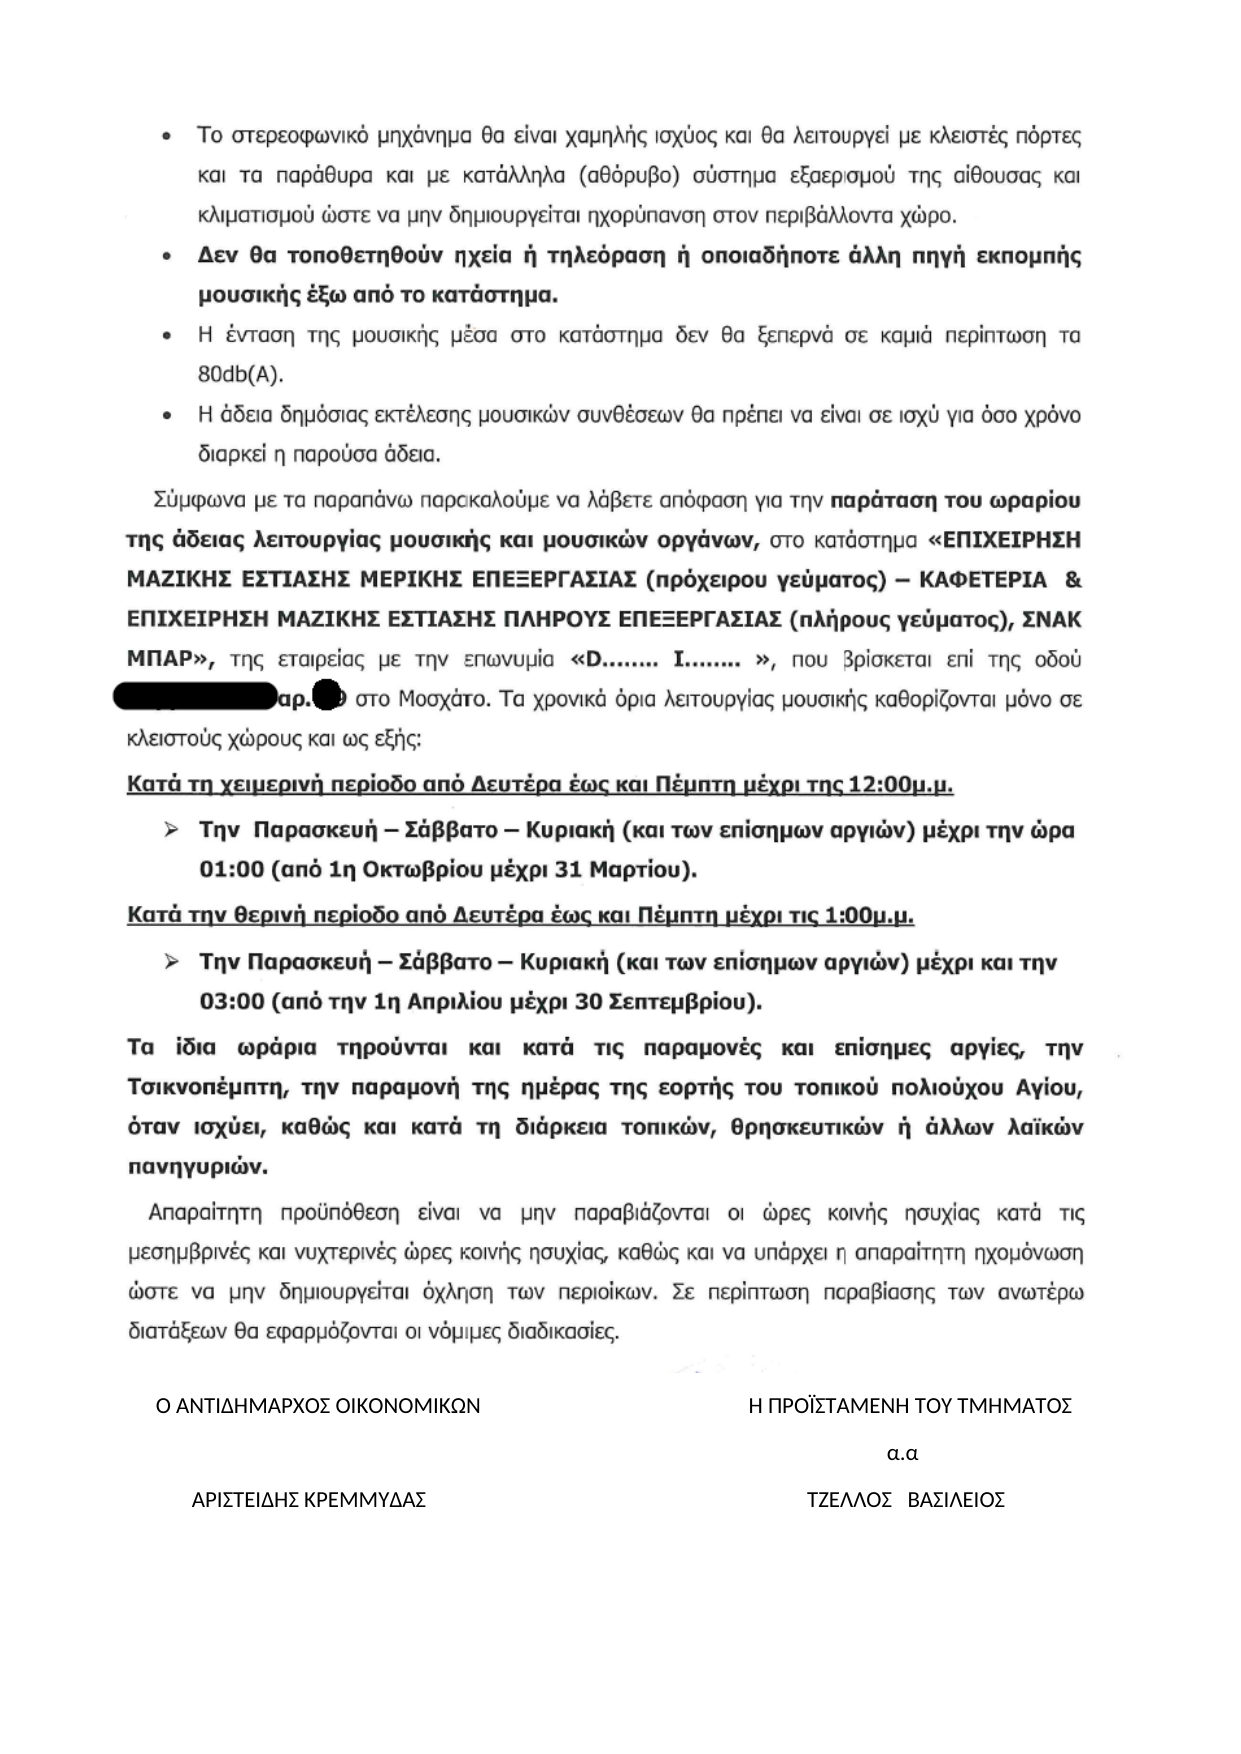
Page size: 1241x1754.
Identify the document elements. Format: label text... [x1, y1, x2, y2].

text ΑΡΙΣΤΕΙΔΗΣ ΚΡΕΜΜΥΔΑΣ ΤΖΕΛΛΟΣ ΒΑΣΙΛΕΙΟΣ [89, 1485, 1181, 1513]
text α.α [89, 1438, 1181, 1466]
text Ο ΑΝΤΙΔΗΜΑΡΧΟΣ ΟΙΚΟΝΟΜΙΚΩΝ Η ΠΡΟΪΣΤΑΜΕΝΗ ΤΟΥ ΤΜΗΜΑΤΟΣ [89, 1391, 1181, 1419]
